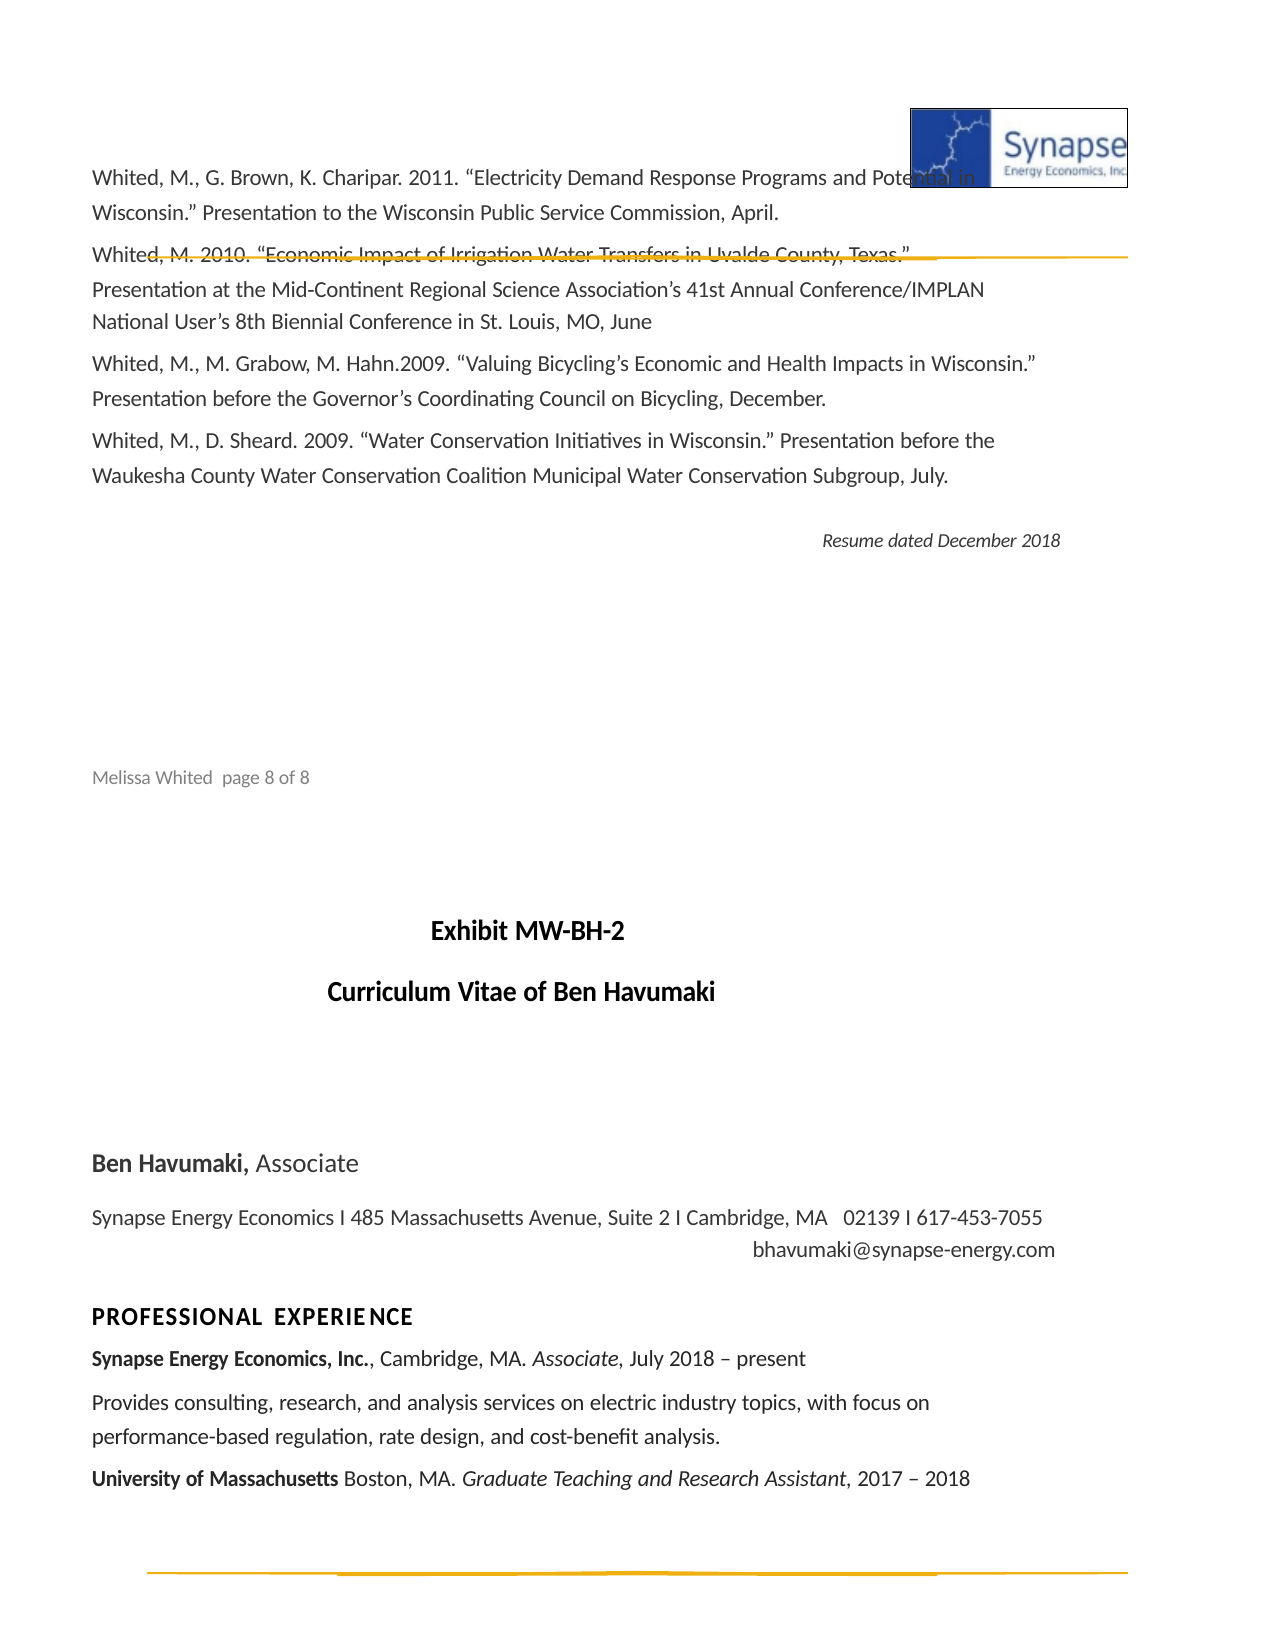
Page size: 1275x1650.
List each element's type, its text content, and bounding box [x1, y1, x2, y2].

text Whited, M. 2010. “Economic Impact of Irrigation Water Transfers in Uvalde County, Texas.” [92, 227, 1227, 272]
text PROFESSIONAL EXPERIE NCE [92, 1289, 1227, 1334]
text Wisconsin.” Presentation to the Wisconsin Public Service Commission, April. [92, 194, 1227, 227]
picture [911, 109, 1127, 150]
text Provides consulting, research, and analysis services on electric industry topics, with focus on [92, 1374, 1227, 1419]
text Whited, M., D. Sheard. 2009. “Water Conservation Initiatives in Wisconsin.” Presentation before the [92, 413, 1227, 457]
text Waukesha County Water Conservation Coalition Municipal Water Conservation Subgroup, July. [92, 457, 1227, 490]
text performance-based regulation, rate design, and cost-benefit analysis. [92, 1419, 1227, 1451]
text Curriculum Vitae of Ben Havumaki [0, 972, 1227, 1009]
text Ben Havumaki, Associate [92, 1151, 1227, 1178]
text Presentation before the Governor’s Coordinating Council on Bicycling, December. [92, 381, 1227, 413]
text University of Massachusetts Boston, MA. Graduate Teaching and Research Assistant, 2017 – 2018 [92, 1451, 1227, 1496]
text Exhibit MW-BH-2 [0, 914, 1227, 947]
text Whited, M., G. Brown, K. Charipar. 2011. “Electricity Demand Response Programs and Potential in [92, 150, 1227, 194]
text Synapse Energy Economics I 485 Massachusetts Avenue, Suite 2 I Cambridge, MA 02139 I 617-453-7055 [92, 1203, 1227, 1230]
text Melissa Whited page 8 of 8 [92, 769, 1227, 789]
text bhavumaki@synapse-energy.com [92, 1230, 1227, 1264]
text Whited, M., M. Grabow, M. Hahn.2009. “Valuing Bicycling’s Economic and Health Impacts in Wisconsin.” [92, 336, 1227, 381]
text Resume dated December 2018 [92, 515, 1227, 556]
text Synapse Energy Economics, Inc., Cambridge, MA. Associate, July 2018 – present [92, 1334, 1227, 1374]
text National User’s 8th Biennial Conference in St. Louis, MO, June [92, 303, 1227, 336]
text Presentation at the Mid‐Continent Regional Science Association’s 41st Annual Conference/IMPLAN [92, 272, 1227, 303]
